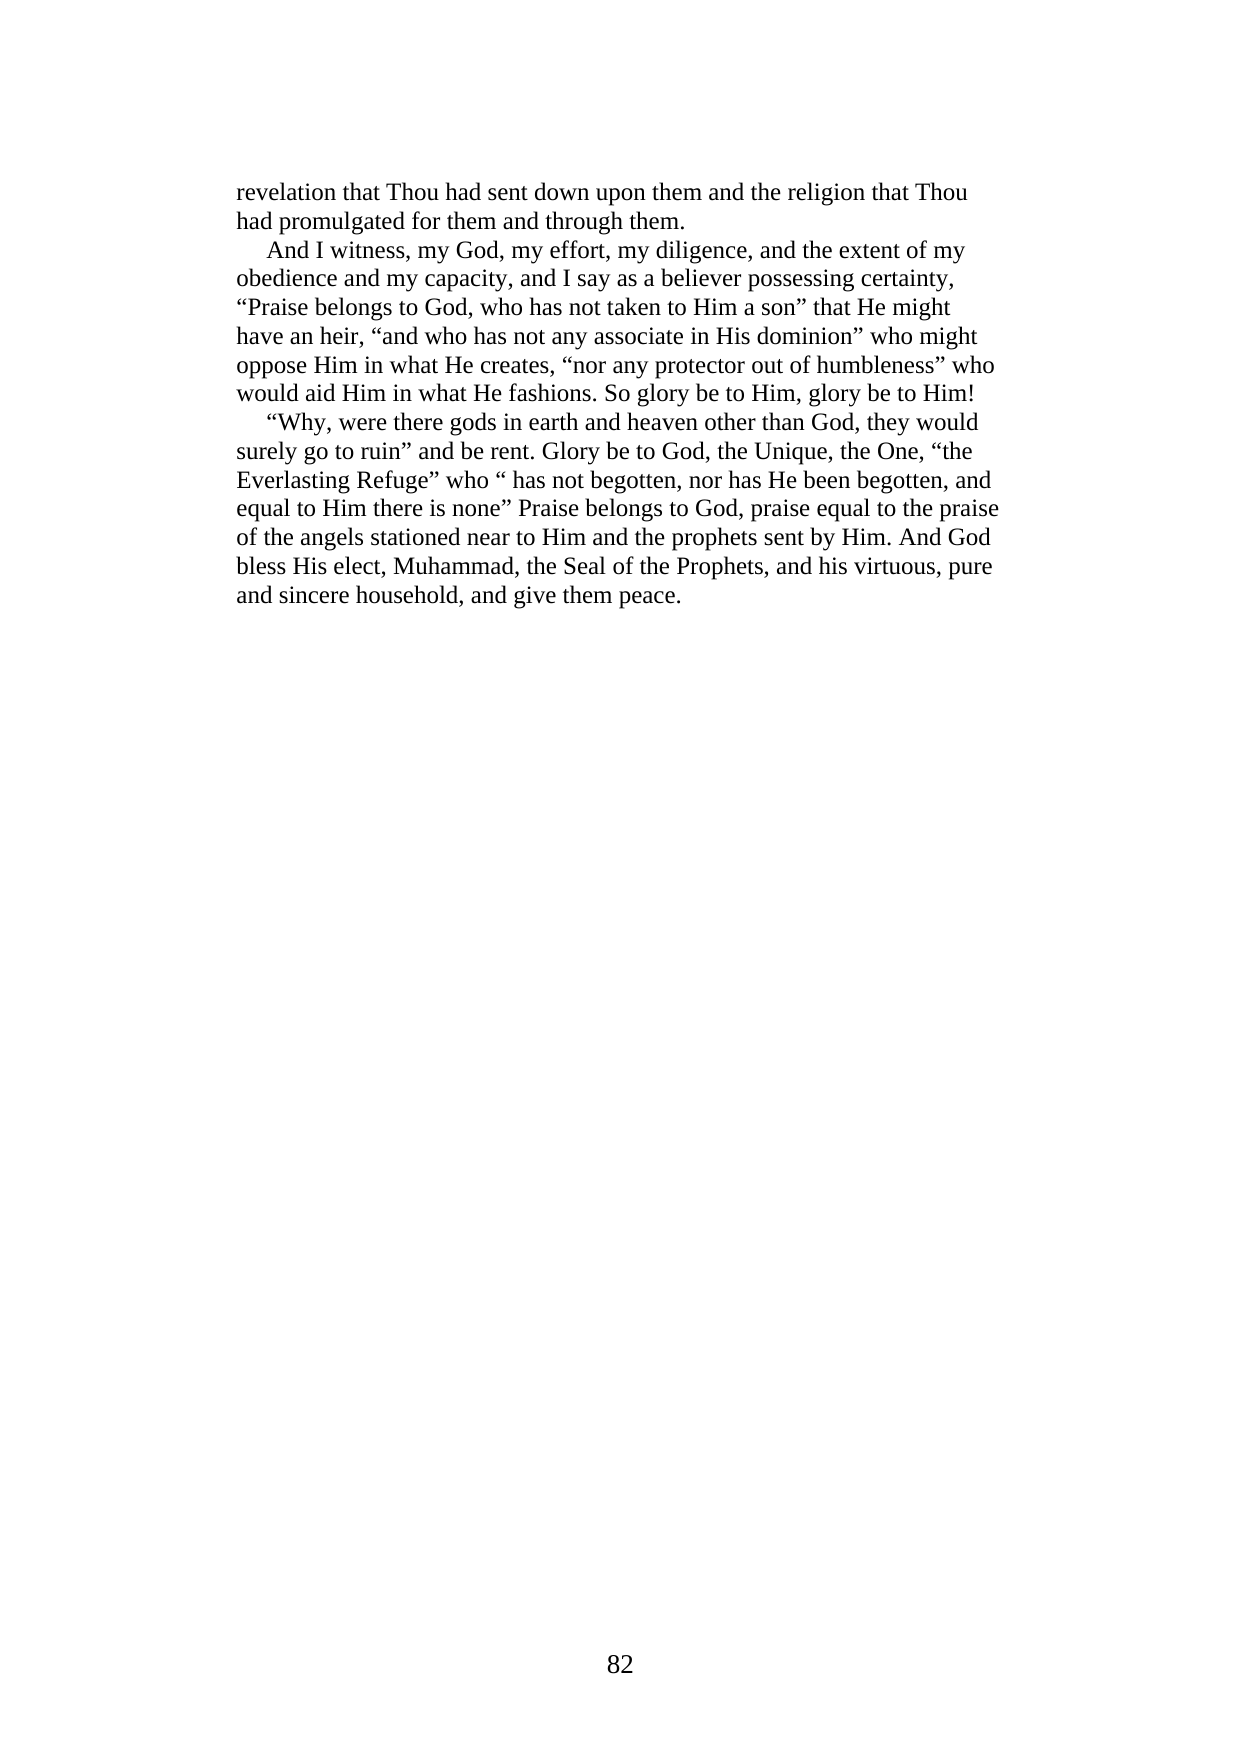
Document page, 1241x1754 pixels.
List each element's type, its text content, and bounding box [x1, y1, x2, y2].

text “Why, were there gods in earth and heaven other than God, they would surely go to ruin” and be rent. Glory be to God, the Unique, the One, “the Everlasting Refuge” who “ has not begotten, nor has He been begotten, and equal to Him there is none” Praise belongs to God, praise equal to the praise of the angels stationed near to Him and the prophets sent by Him. And God bless His elect, Muhammad, the Seal of the Prophets, and his virtuous, pure and sincere household, and give them peace. [236, 407, 1004, 608]
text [236, 177, 1004, 235]
text And I witness, my God, my effort, my diligence, and the extent of my obedience and my capacity, and I say as a believer possessing certainty, “Praise belongs to God, who has not taken to Him a son” that He might have an heir, “and who has not any associate in His dominion” who might oppose Him in what He creates, “nor any protector out of humbleness” who would aid Him in what He fashions. So glory be to Him, glory be to Him! [236, 235, 1004, 407]
